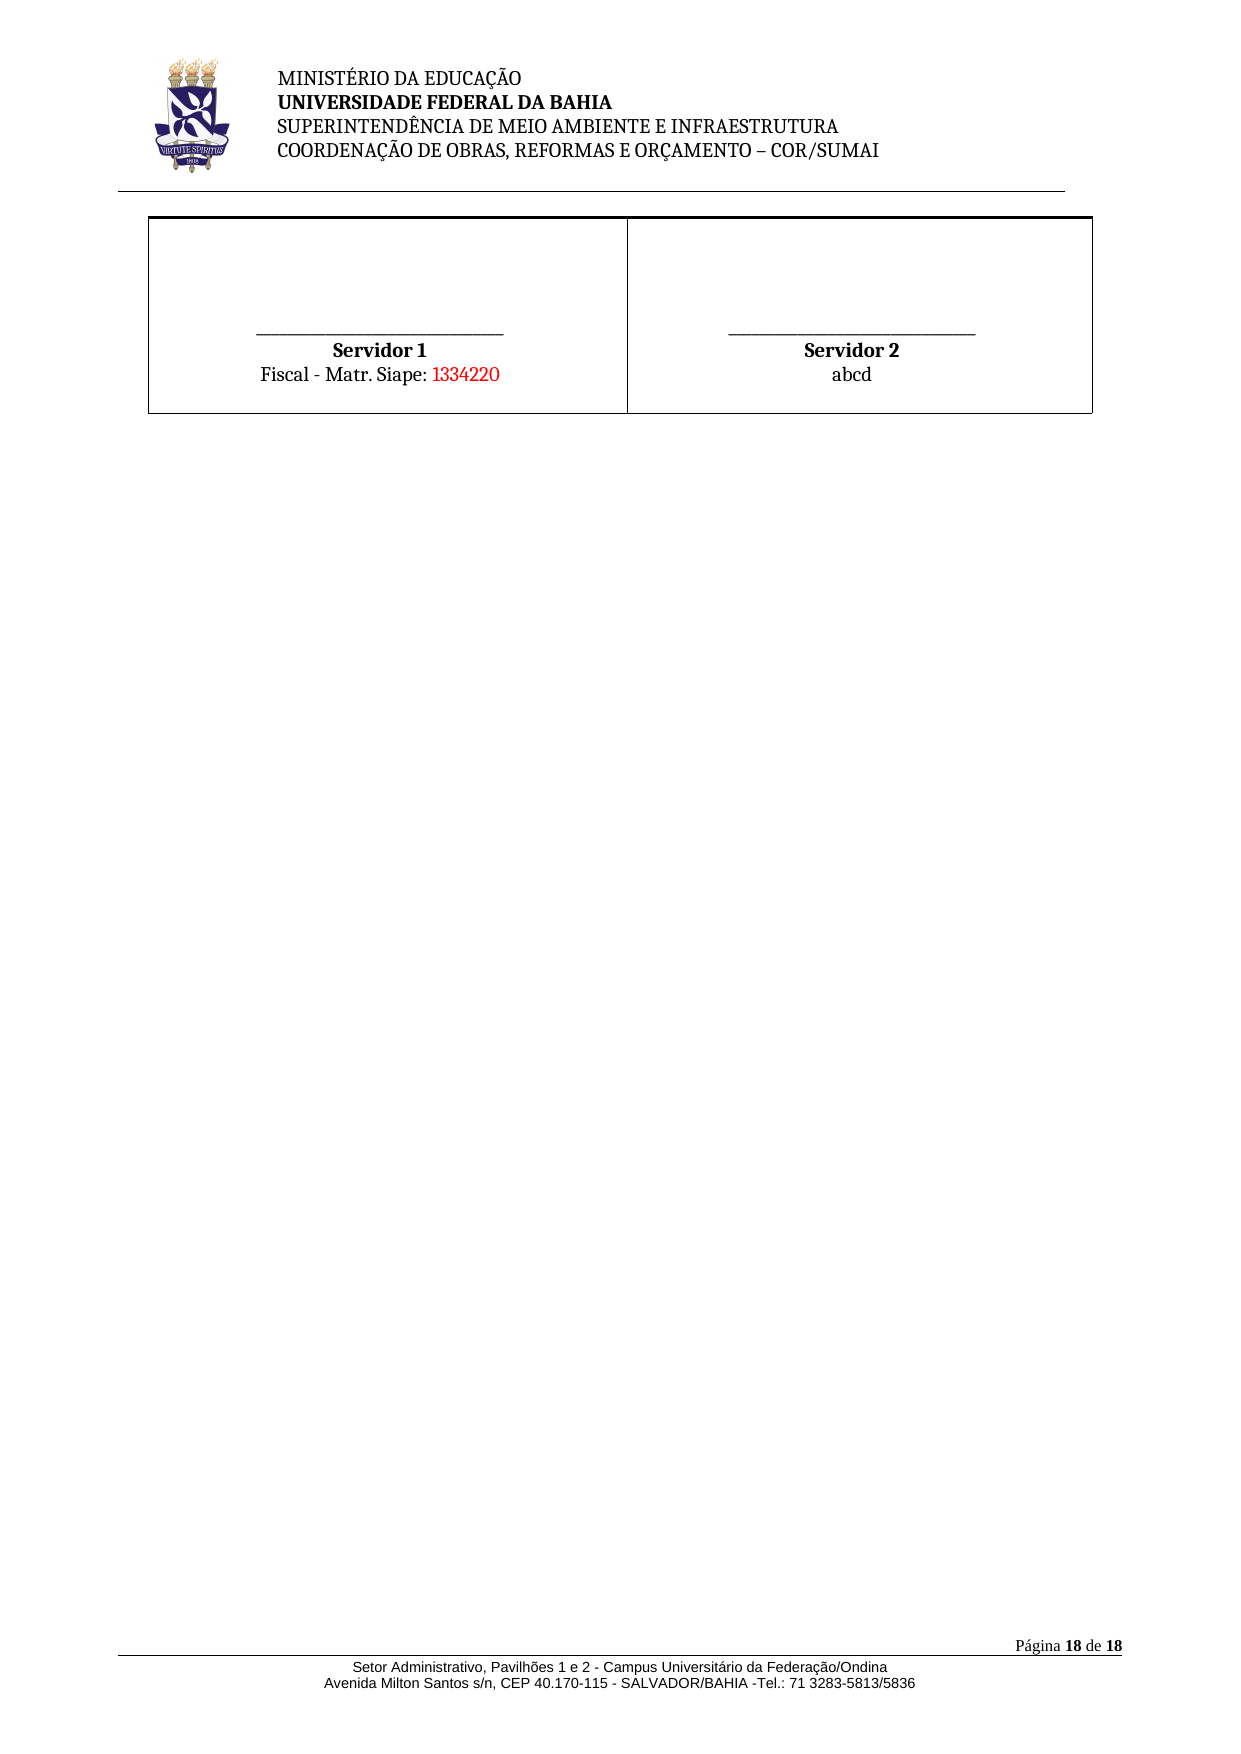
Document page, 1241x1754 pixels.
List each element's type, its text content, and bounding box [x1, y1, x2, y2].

table_cell ________________________________ Servidor 1 Fiscal - Matr. Siape: 1334220 [149, 219, 627, 413]
table_cell ________________________________ Servidor 2 abcd [628, 219, 1092, 413]
picture [154, 57, 230, 173]
